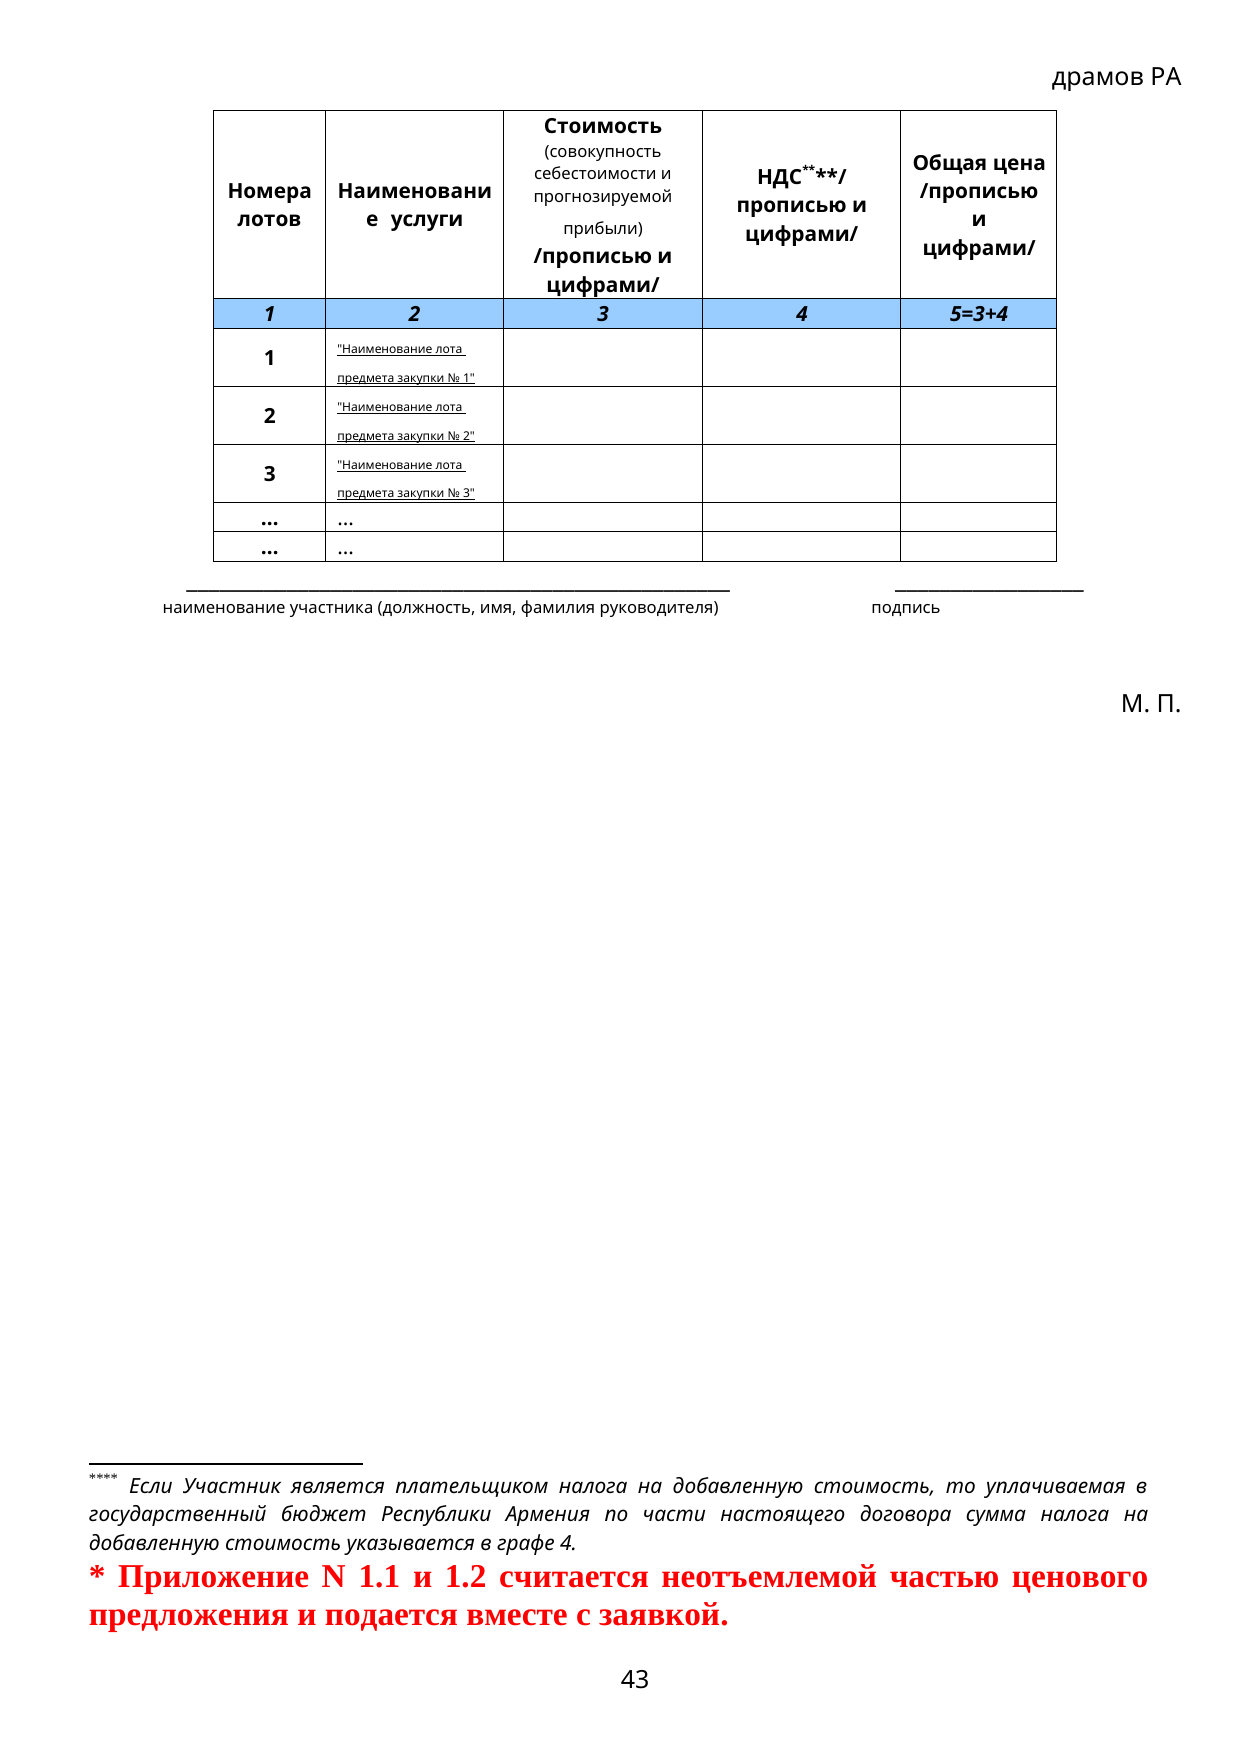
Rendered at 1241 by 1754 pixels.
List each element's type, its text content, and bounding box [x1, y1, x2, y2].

table_header Номера лотов [214, 111, 325, 298]
table_cell "Наименование лота предмета закупки № 1" [326, 329, 503, 386]
table_cell [901, 387, 1056, 444]
text М. П. [89, 686, 1181, 720]
table_cell [703, 445, 900, 502]
table_cell "Наименование лота предмета закупки № 2" [326, 387, 503, 444]
table_cell [703, 387, 900, 444]
table_cell [504, 503, 702, 531]
table_cell 4 [703, 299, 900, 328]
text _________________________________________________ _________________ [89, 562, 1181, 596]
table_cell 1 [214, 299, 325, 328]
table_cell [504, 387, 702, 444]
table_cell [901, 329, 1056, 386]
table_cell [504, 445, 702, 502]
text наименование участника (должность, имя, фамилия руководителя) подпись [162, 596, 1181, 618]
table_cell [901, 532, 1056, 561]
table_cell [901, 445, 1056, 502]
table_cell "Наименование лота предмета закупки № 3" [326, 445, 503, 502]
table_header Наименование услуги [326, 111, 503, 298]
table_cell 3 [504, 299, 702, 328]
text драмов РА [89, 59, 1181, 93]
table_header НДС**/прописью и цифрами/ [703, 111, 900, 298]
table_header Общая цена /прописью и цифрами/ [901, 111, 1056, 298]
table_cell [703, 503, 900, 531]
table_cell 1 [214, 329, 325, 386]
table_cell … [214, 503, 325, 531]
table_header Стоимость (совокупность себестоимости и прогнозируемой прибыли) /прописью и цифрами/ [504, 111, 702, 298]
table_cell 2 [326, 299, 503, 328]
table_cell 5=3+4 [901, 299, 1056, 328]
table_cell [703, 532, 900, 561]
table_cell [504, 329, 702, 386]
table_cell 3 [214, 445, 325, 502]
table_cell [901, 503, 1056, 531]
table_cell … [214, 532, 325, 561]
table_cell ... [326, 503, 503, 531]
table_cell [504, 532, 702, 561]
table_cell 2 [214, 387, 325, 444]
table_cell [703, 329, 900, 386]
table_cell ... [326, 532, 503, 561]
